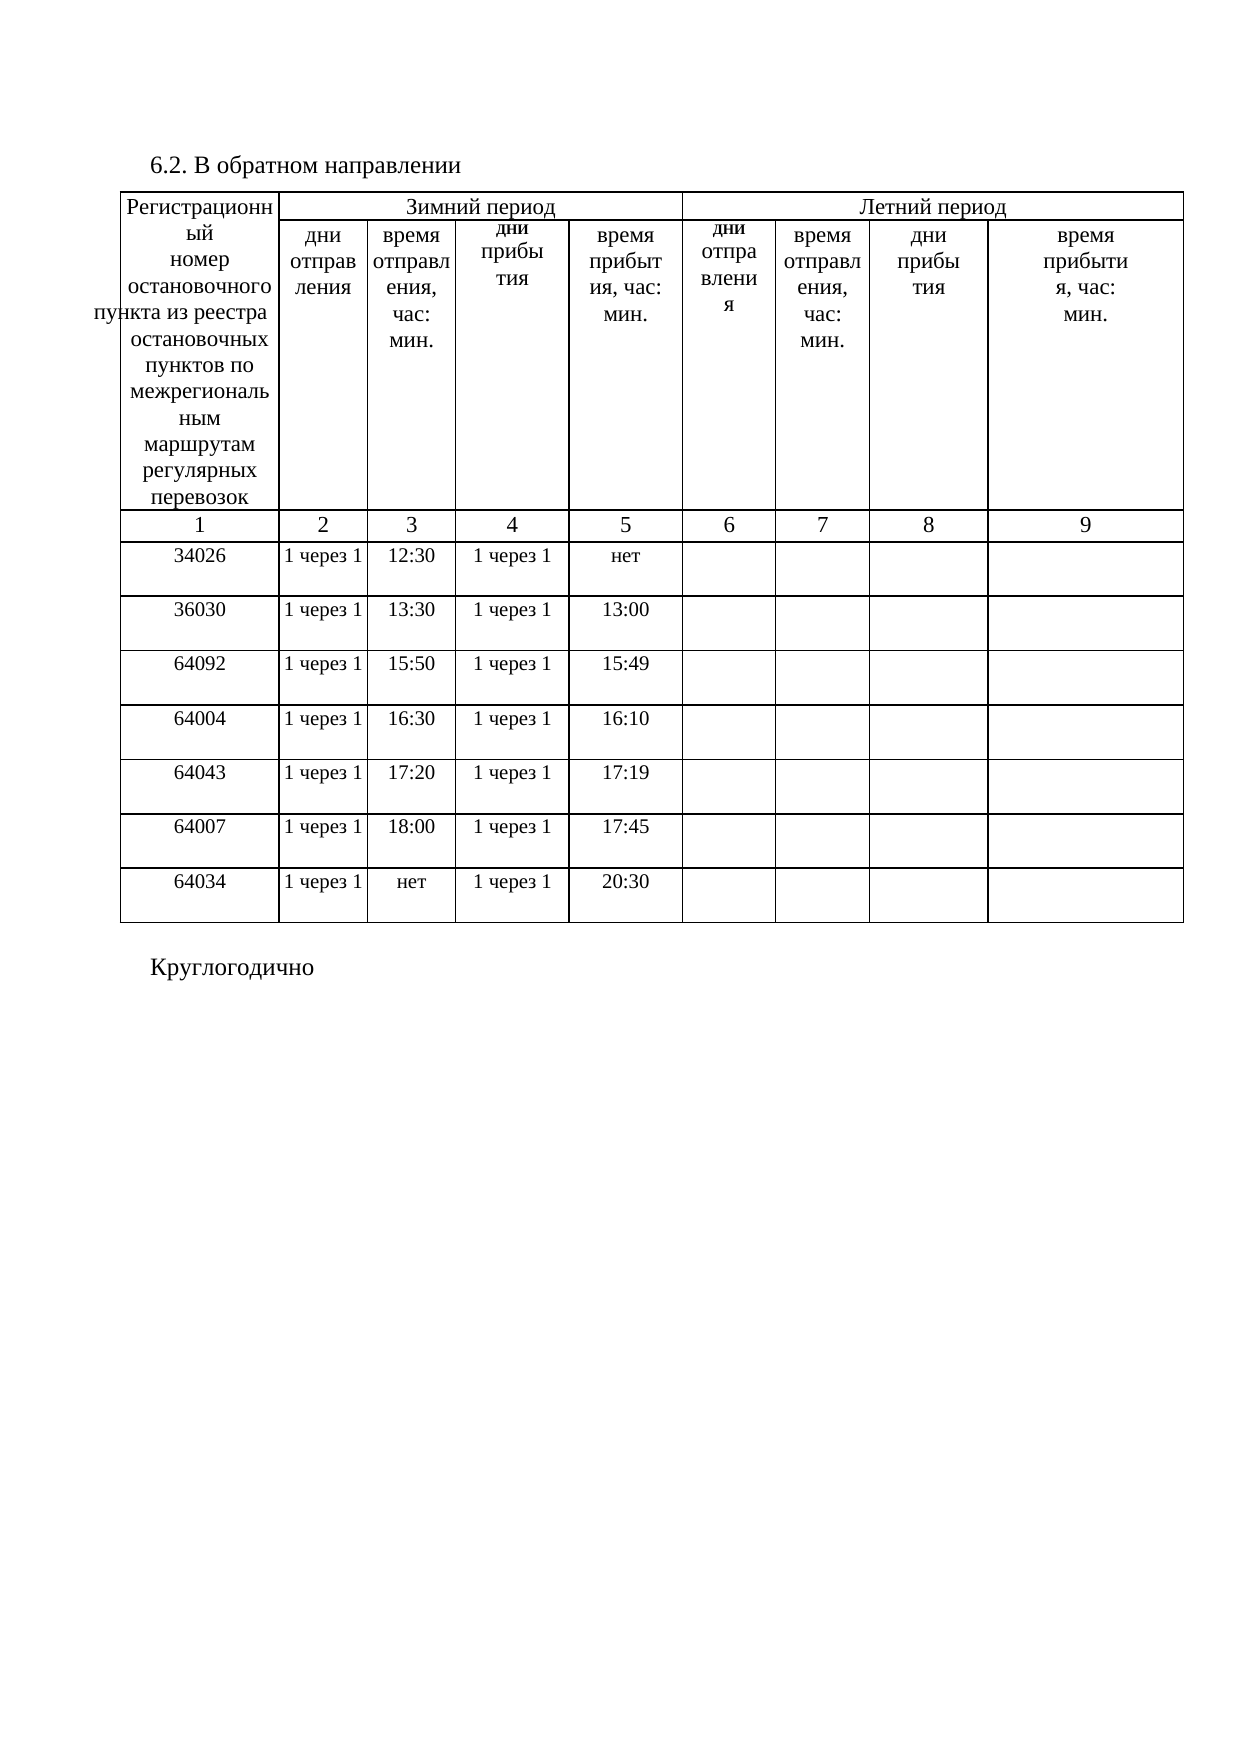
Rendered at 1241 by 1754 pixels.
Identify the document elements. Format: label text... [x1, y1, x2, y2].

table_cell время отправл ения, час: мин. [776, 221, 869, 509]
table_cell [776, 815, 869, 867]
table_cell время отправл ения, час: мин. [368, 221, 455, 509]
table_cell 3 [368, 511, 455, 541]
table_cell [989, 706, 1183, 758]
table_cell [683, 706, 775, 758]
table_cell [683, 760, 775, 813]
table_cell [870, 815, 987, 867]
table_cell 64034 [121, 869, 278, 922]
table_cell 1 через 1 [456, 815, 568, 867]
table_cell [776, 651, 869, 704]
table_cell 5 [570, 511, 682, 541]
table_cell 64092 [121, 651, 278, 704]
table_cell 6 [683, 511, 775, 541]
table_cell [989, 760, 1183, 813]
table_cell 1 через 1 [456, 760, 568, 813]
table_cell [776, 869, 869, 922]
table_cell 9 [989, 511, 1183, 541]
table_cell [683, 651, 775, 704]
table_cell 15:49 [570, 651, 682, 704]
table_cell 1 через 1 [280, 869, 367, 922]
table_cell 4 [456, 511, 568, 541]
table_cell 1 через 1 [280, 706, 367, 758]
table_cell 36030 [121, 597, 278, 650]
table_cell 17:20 [368, 760, 455, 813]
table_cell 7 [776, 511, 869, 541]
table_cell [870, 543, 987, 595]
table_cell [683, 597, 775, 650]
table_cell ДНИ прибы тия [456, 221, 568, 509]
table_cell 13:30 [368, 597, 455, 650]
table_cell [989, 597, 1183, 650]
table_cell 1 через 1 [280, 815, 367, 867]
table_cell 8 [870, 511, 987, 541]
table_cell 17:19 [570, 760, 682, 813]
table_cell [989, 815, 1183, 867]
table_cell [989, 543, 1183, 595]
table_cell ДНИ отпра влени я [683, 221, 775, 509]
table_cell нет [368, 869, 455, 922]
table_cell 2 [280, 511, 367, 541]
table_cell 1 [121, 511, 278, 541]
text Круглогодично [150, 952, 1090, 981]
table_cell [870, 651, 987, 704]
table_cell 1 через 1 [456, 869, 568, 922]
table_cell 1 через 1 [280, 543, 367, 595]
table_cell 18:00 [368, 815, 455, 867]
table_cell дни отправ ления [280, 221, 367, 509]
table_cell [683, 815, 775, 867]
table_cell время прибыти я, час: мин. [989, 221, 1183, 509]
table_cell 64043 [121, 760, 278, 813]
table_cell 1 через 1 [280, 597, 367, 650]
table_cell [989, 651, 1183, 704]
table_cell [870, 869, 987, 922]
table_header Летний период [683, 193, 1183, 219]
table_header Регистрационный номер остановочного пункта из реестра остановочных пунктов по межрегиональным маршрутам регулярных перевозок [121, 193, 278, 509]
table_cell 1 через 1 [456, 651, 568, 704]
table_cell [776, 760, 869, 813]
table_cell [683, 869, 775, 922]
table_cell 1 через 1 [456, 706, 568, 758]
table_cell 17:45 [570, 815, 682, 867]
table_cell [989, 869, 1183, 922]
table_cell 34026 [121, 543, 278, 595]
table_cell [776, 706, 869, 758]
table_cell [870, 760, 987, 813]
table_cell 13:00 [570, 597, 682, 650]
table_cell 64007 [121, 815, 278, 867]
table_cell [870, 706, 987, 758]
table_cell 15:50 [368, 651, 455, 704]
table_header Зимний период [280, 193, 682, 219]
table_cell [776, 597, 869, 650]
table_cell 1 через 1 [280, 651, 367, 704]
table_cell 1 через 1 [456, 543, 568, 595]
table_cell 16:30 [368, 706, 455, 758]
table_cell [776, 543, 869, 595]
table_cell 1 через 1 [456, 597, 568, 650]
table_cell время прибыт ия, час: мин. [570, 221, 682, 509]
table_cell нет [570, 543, 682, 595]
table_cell 16:10 [570, 706, 682, 758]
table_cell [870, 597, 987, 650]
table_cell дни прибы тия [870, 221, 987, 509]
table_cell [683, 543, 775, 595]
table_cell 64004 [121, 706, 278, 758]
table_cell 12:30 [368, 543, 455, 595]
table_cell 20:30 [570, 869, 682, 922]
table_cell 1 через 1 [280, 760, 367, 813]
text 6.2. В обратном направлении [150, 150, 1090, 179]
